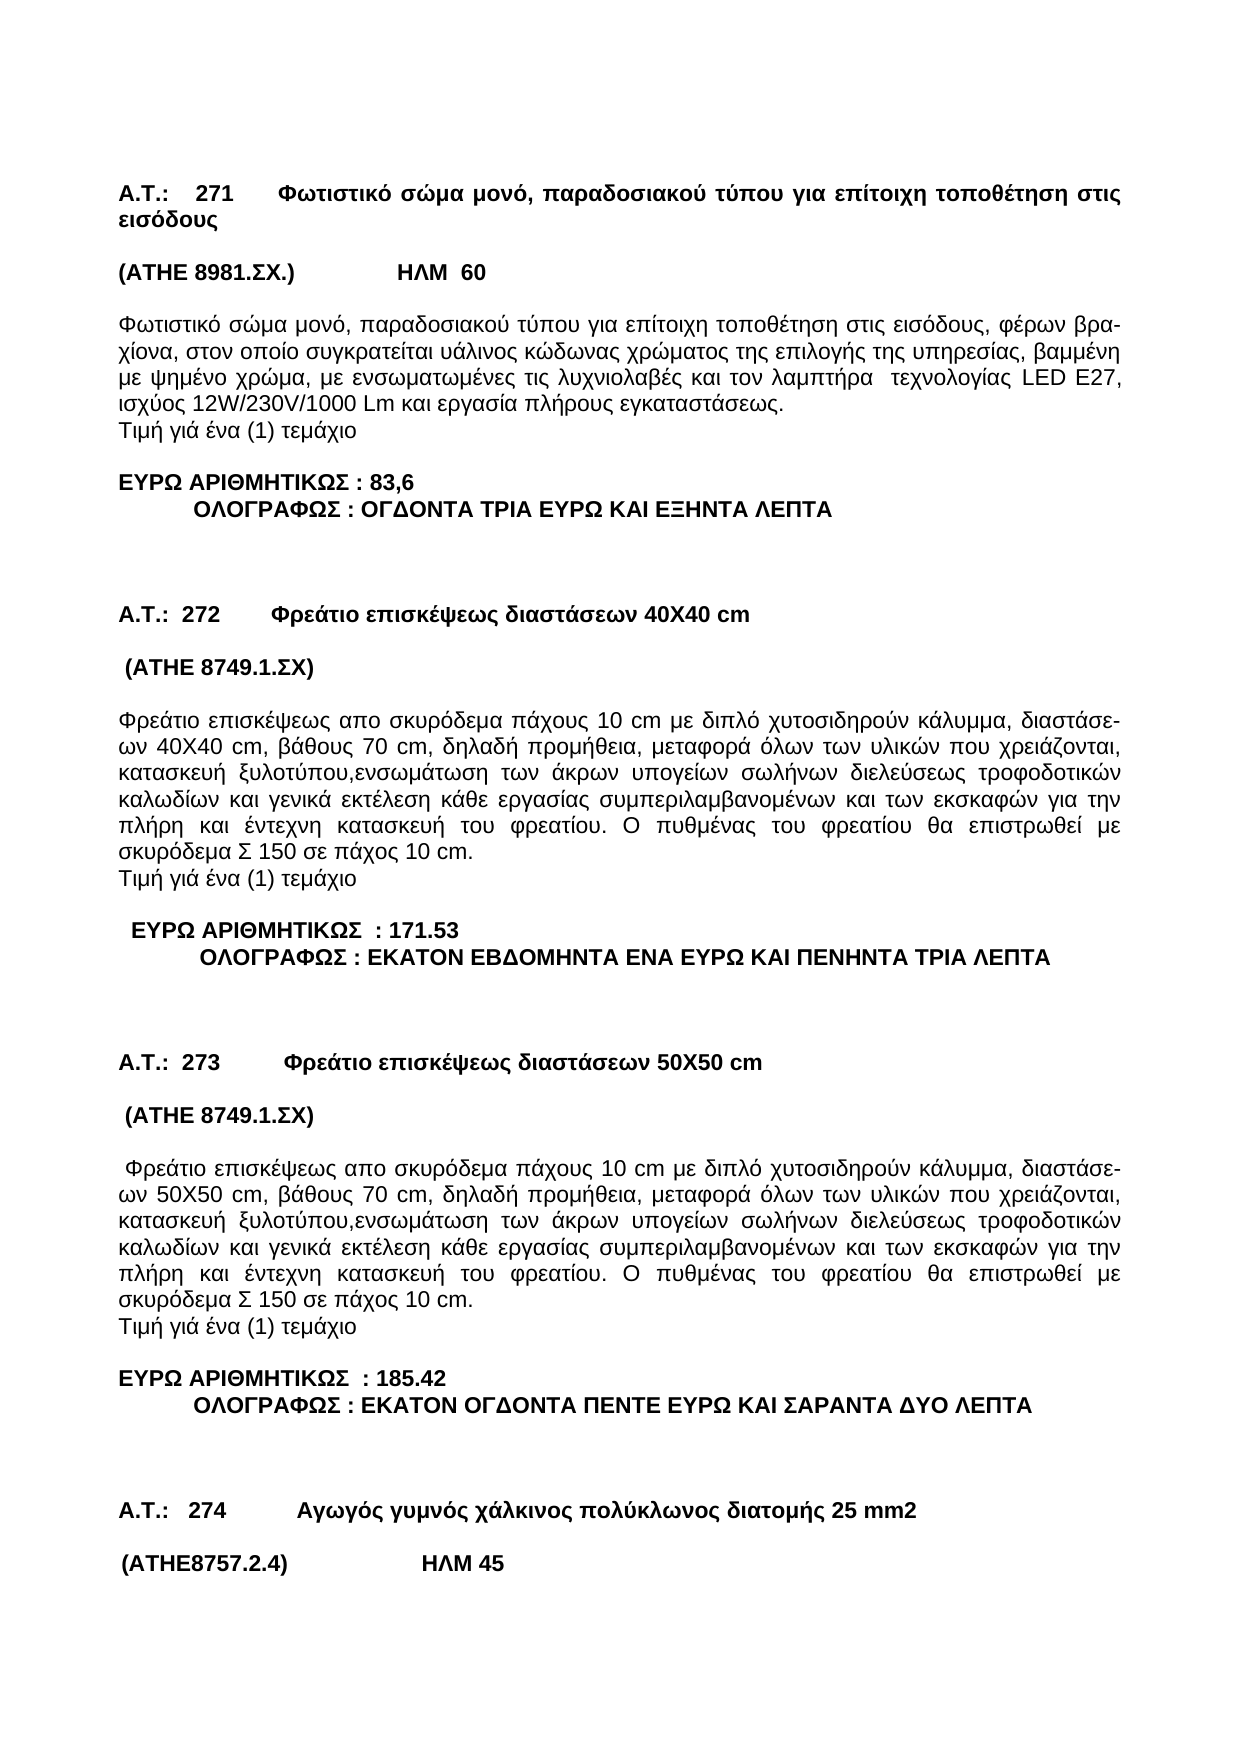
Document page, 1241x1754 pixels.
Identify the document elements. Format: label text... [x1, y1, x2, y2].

text (ATHE 8749.1.ΣΧ) [118, 654, 1122, 680]
text ΟΛΟΓΡΑΦΩΣ : ΕΚΑΤΟΝ ΟΓΔΟΝΤΑ ΠΕΝΤΕ ΕΥΡΩ ΚΑΙ ΣΑΡΑΝΤΑ ΔΥΟ ΛΕΠΤΑ [118, 1392, 1122, 1418]
text Τιμή γιά ένα (1) τεμάχιο [118, 865, 1122, 891]
text ΟΛΟΓΡΑΦΩΣ : ΕΚΑΤΟΝ ΕΒΔΟΜΗΝΤΑ ΕΝΑ ΕΥΡΩ ΚΑΙ ΠΕΝΗΝΤΑ ΤΡΙΑ ΛΕΠΤΑ [118, 944, 1122, 970]
text ΟΛΟΓΡΑΦΩΣ : ΟΓΔΟΝΤΑ ΤΡΙΑ ΕΥΡΩ ΚΑΙ EΞΗΝΤΑ ΛΕΠΤΑ [118, 496, 1122, 522]
text ΕΥΡΩ ΑΡΙΘΜΗΤΙΚΩΣ : 171.53 [118, 917, 1122, 944]
text (ΑΤΗΕ 8981.ΣΧ.) HΛM 60 [118, 258, 1122, 285]
text Α.Τ.: 274 Αγωγός γυμνός χάλκινος πολύκλωνος διατομής 25 mm2 [118, 1497, 1122, 1523]
text (ΑΤΗΕ8757.2.4) ΗΛΜ 45 [121, 1550, 1122, 1576]
text ΕΥΡΩ ΑΡΙΘΜΗΤΙΚΩΣ : 83,6 [118, 469, 1122, 496]
text ΕΥΡΩ ΑΡΙΘΜΗΤΙΚΩΣ : 185.42 [118, 1365, 1122, 1392]
text Α.Τ.: 272 Φρεάτιο επισκέψεως διαστάσεων 40Χ40 cm [118, 601, 1122, 627]
text Α.Τ.: 273 Φρεάτιο επισκέψεως διαστάσεων 50Χ50 cm [118, 1049, 1122, 1076]
text Τιμή γιά ένα (1) τεμάχιο [118, 1313, 1122, 1339]
text (ATHE 8749.1.ΣΧ) [118, 1102, 1122, 1128]
text Τιμή γιά ένα (1) τεμάχιο [118, 417, 1122, 443]
text Φρεάτιο επισκέψεως απο σκυρόδεμα πάχους 10 cm με διπλό χυτοσιδηρούν κάλυμμα, διαστάσε-ων 40Χ40 cm, βάθους 70 cm, δηλαδή προμήθεια, μεταφορά όλων των υλικών που χρειάζονται, κατασκευή ξυλοτύπου,ενσωμάτωση των άκρων υπογείων σωλήνων διελεύσεως τροφοδοτικών καλωδίων και γενικά εκτέλεση κάθε εργασίας συμπεριλαμβανομένων και των εκσκαφών για την πλήρη και έντεχνη κατασκευή του φρεατίου. Ο πυθμένας του φρεατίου θα επιστρωθεί με σκυρόδεμα Σ 150 σε πάχος 10 cm. [118, 707, 1122, 865]
text Φρεάτιο επισκέψεως απο σκυρόδεμα πάχους 10 cm με διπλό χυτοσιδηρούν κάλυμμα, διαστάσε-ων 50Χ50 cm, βάθους 70 cm, δηλαδή προμήθεια, μεταφορά όλων των υλικών που χρειάζονται, κατασκευή ξυλοτύπου,ενσωμάτωση των άκρων υπογείων σωλήνων διελεύσεως τροφοδοτικών καλωδίων και γενικά εκτέλεση κάθε εργασίας συμπεριλαμβανομένων και των εκσκαφών για την πλήρη και έντεχνη κατασκευή του φρεατίου. Ο πυθμένας του φρεατίου θα επιστρωθεί με σκυρόδεμα Σ 150 σε πάχος 10 cm. [118, 1154, 1122, 1313]
text Α.Τ.: 271 Φωτιστικό σώμα μονό, παραδοσιακού τύπου για επίτοιχη τοποθέτηση στις εισόδους [118, 179, 1122, 232]
text Φωτιστικό σώμα μονό, παραδοσιακού τύπου για επίτοιχη τοποθέτηση στις εισόδους, φέρων βρα-χίονα, στον οποίο συγκρατείται υάλινος κώδωνας χρώματος της επιλογής της υπηρεσίας, βαμμένη με ψημένο χρώμα, με ενσωματωμένες τις λυχνιολαβές και τον λαμπτήρα τεχνολογίας LED Ε27, ισχύος 12W/230V/1000 Lm και εργασία πλήρους εγκαταστάσεως. [118, 311, 1122, 417]
